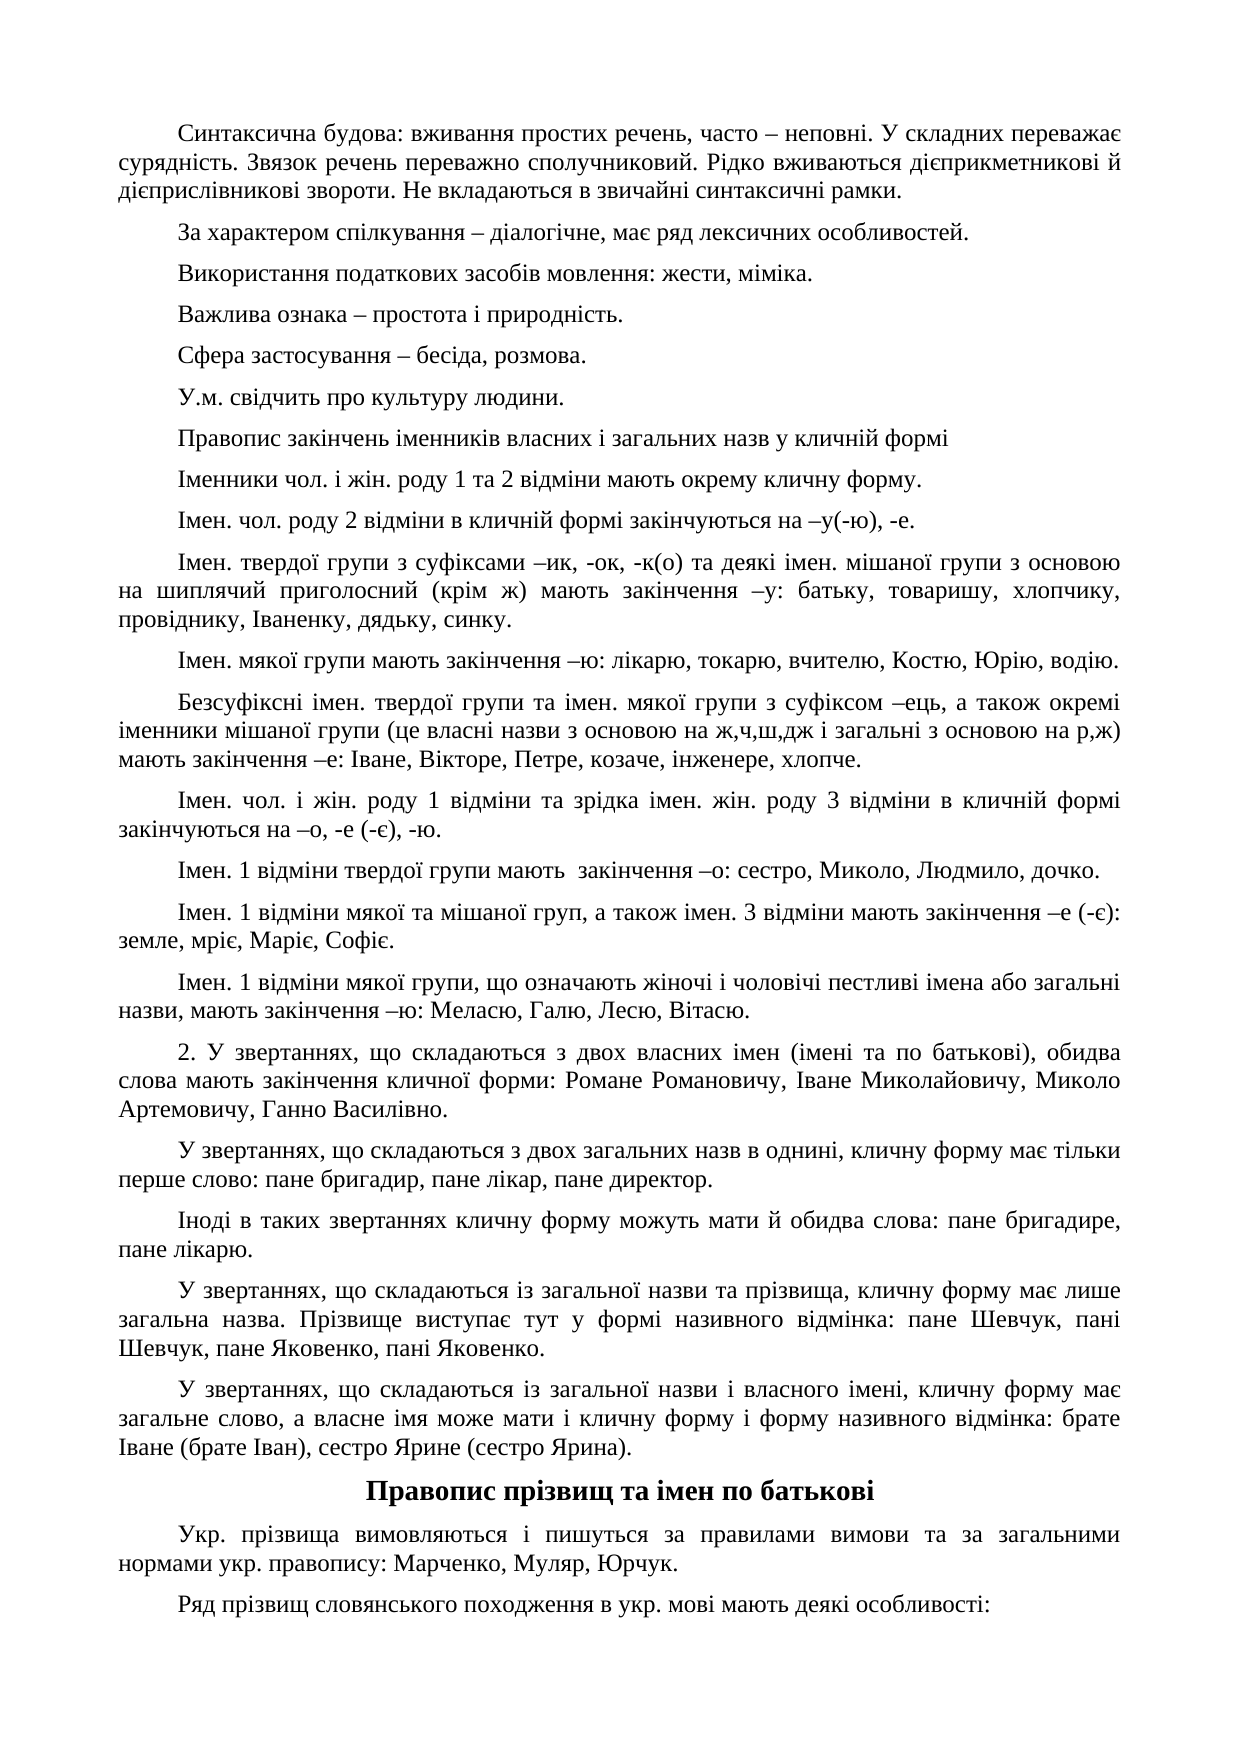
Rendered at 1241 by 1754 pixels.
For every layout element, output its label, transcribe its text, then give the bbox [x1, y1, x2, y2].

text Імен. 1 відміни твердої групи мають закінчення –о: сестро, Миколо, Людмило, дочко. [118, 856, 1122, 884]
text 2. У звертаннях, що складаються з двох власних імен (імені та по батькові), обидва слова мають закінчення кличної форми: Романе Романовичу, Іване Миколайовичу, Миколо Артемовичу, Ганно Василівно. [118, 1037, 1122, 1123]
text Імен. чол. роду 2 відміни в кличній формі закінчуються на –у(-ю), -е. [118, 506, 1122, 534]
text У звертаннях, що складаються із загальної назви і власного імені, кличну форму має загальне слово, а власне імя може мати і кличну форму і форму називного відмінка: брате Іване (брате Іван), сестро Ярине (сестро Ярина). [118, 1374, 1122, 1461]
text Синтаксична будова: вживання простих речень, часто – неповні. У складних переважає сурядність. Звязок речень переважно сполучниковий. Рідко вживаються дієприкметникові й дієприслівникові звороти. Не вкладаються в звичайні синтаксичні рамки. [118, 118, 1122, 204]
text Імен. чол. і жін. роду 1 відміни та зрідка імен. жін. роду 3 відміни в кличній формі закінчуються на –о, -е (-є), -ю. [118, 786, 1122, 843]
text Іноді в таких звертаннях кличну форму можуть мати й обидва слова: пане бригадире, пане лікарю. [118, 1206, 1122, 1263]
text Імен. 1 відміни мякої групи, що означають жіночі і чоловічі пестливі імена або загальні назви, мають закінчення –ю: Меласю, Галю, Лесю, Вітасю. [118, 967, 1122, 1024]
text Іменники чол. і жін. роду 1 та 2 відміни мають окрему кличну форму. [118, 464, 1122, 493]
text У звертаннях, що складаються з двох загальних назв в однині, кличну форму має тільки перше слово: пане бригадир, пане лікар, пане директор. [118, 1136, 1122, 1193]
text Безсуфіксні імен. твердої групи та імен. мякої групи з суфіксом –ець, а також окремі іменники мішаної групи (це власні назви з основою на ж,ч,ш,дж і загальні з основою на р,ж) мають закінчення –е: Іване, Вікторе, Петре, козаче, інженере, хлопче. [118, 687, 1122, 773]
text Використання податкових засобів мовлення: жести, міміка. [118, 258, 1122, 287]
text У звертаннях, що складаються із загальної назви та прізвища, кличну форму має лише загальна назва. Прізвище виступає тут у формі називного відмінка: пане Шевчук, пані Шевчук, пане Яковенко, пані Яковенко. [118, 1276, 1122, 1362]
text Правопис закінчень іменників власних і загальних назв у кличній формі [118, 423, 1122, 452]
text Укр. прізвища вимовляються і пишуться за правилами вимови та за загальними нормами укр. правопису: Марченко, Муляр, Юрчук. [118, 1519, 1122, 1577]
text Ряд прізвищ словянського походження в укр. мові мають деякі особливості: [118, 1589, 1122, 1618]
text Імен. 1 відміни мякої та мішаної груп, а також імен. 3 відміни мають закінчення –е (-є): земле, мріє, Маріє, Софіє. [118, 897, 1122, 954]
text Імен. твердої групи з суфіксами –ик, -ок, -к(о) та деякі імен. мішаної групи з основою на шиплячий приголосний (крім ж) мають закінчення –у: батьку, товаришу, хлопчику, провіднику, Іваненку, дядьку, синку. [118, 547, 1122, 633]
text Сфера застосування – бесіда, розмова. [118, 341, 1122, 369]
text Важлива ознака – простота і природність. [118, 299, 1122, 328]
text У.м. свідчить про культуру людини. [118, 382, 1122, 411]
text Імен. мякої групи мають закінчення –ю: лікарю, токарю, вчителю, Костю, Юрію, водію. [118, 646, 1122, 674]
text Правопис прізвищ та імен по батькові [118, 1473, 1122, 1507]
text За характером спілкування – діалогічне, має ряд лексичних особливостей. [118, 217, 1122, 246]
